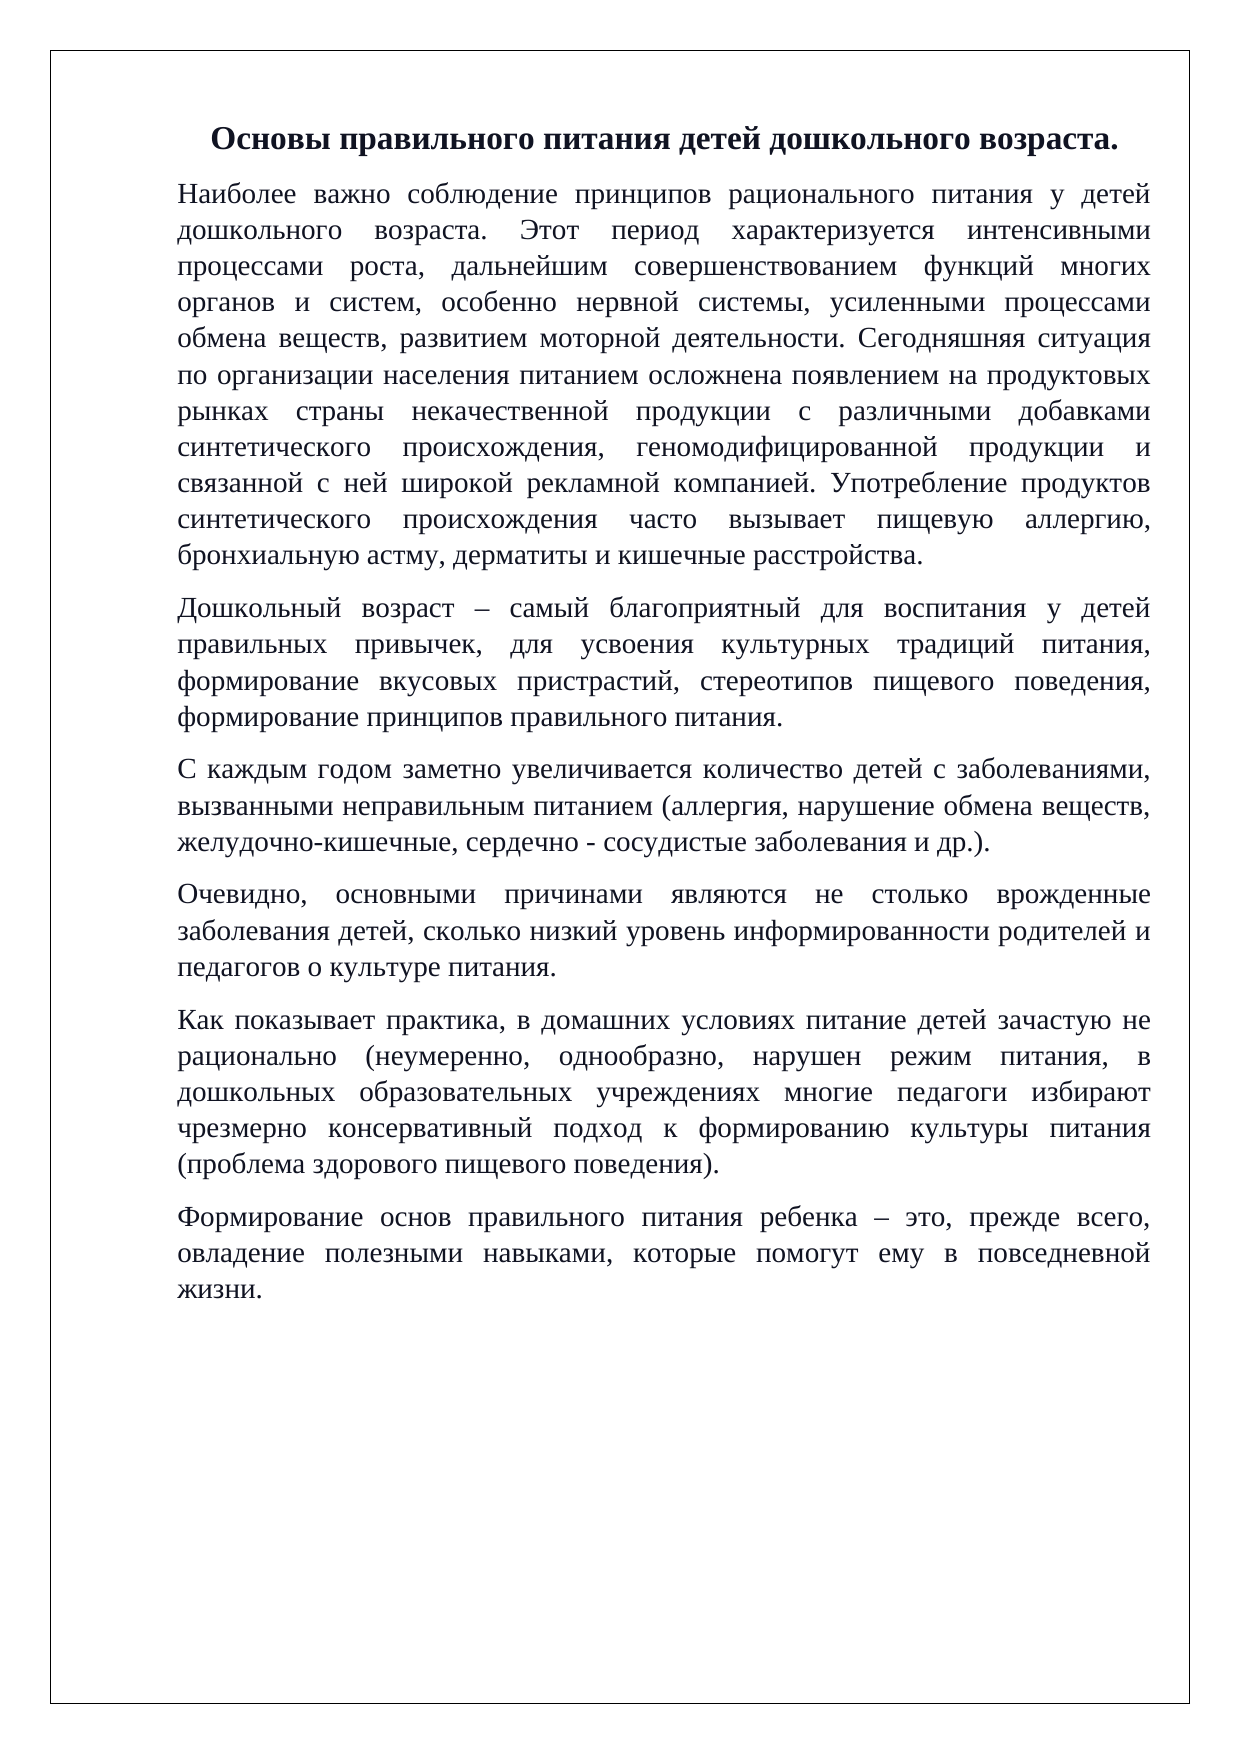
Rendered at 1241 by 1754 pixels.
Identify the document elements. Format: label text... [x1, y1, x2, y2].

text Очевидно, основными причинами являются не столько врожденные заболевания детей, сколько низкий уровень информированности родителей и педагогов о культуре питания. [177, 877, 1152, 982]
text Основы правильного питания детей дошкольного возраста. [177, 118, 1152, 156]
text Дошкольный возраст – самый благоприятный для воспитания у детей правильных привычек, для усвоения культурных традиций питания, формирование вкусовых пристрастий, стереотипов пищевого поведения, формирование принципов правильного питания. [177, 590, 1152, 732]
text С каждым годом заметно увеличивается количество детей с заболеваниями, вызванными неправильным питанием (аллергия, нарушение обмена веществ, желудочно-кишечные, сердечно - сосудистые заболевания и др.). [177, 752, 1152, 857]
text Наиболее важно соблюдение принципов рационального питания у детей дошкольного возраста. Этот период характеризуется интенсивными процессами роста, дальнейшим совершенствованием функций многих органов и систем, особенно нервной системы, усиленными процессами обмена веществ, развитием моторной деятельности. Сегодняшняя ситуация по организации населения питанием осложнена появлением на продуктовых рынках страны некачественной продукции с различными добавками синтетического происхождения, геномодифицированной продукции и связанной с ней широкой рекламной компанией. Употребление продуктов синтетического происхождения часто вызывает пищевую аллергию, бронхиальную астму, дерматиты и кишечные расстройства. [177, 176, 1152, 571]
text Формирование основ правильного питания ребенка – это, прежде всего, овладение полезными навыками, которые помогут ему в повседневной жизни. [177, 1199, 1152, 1305]
text Как показывает практика, в домашних условиях питание детей зачастую не рационально (неумеренно, однообразно, нарушен режим питания, в дошкольных образовательных учреждениях многие педагоги избирают чрезмерно консервативный подход к формированию культуры питания (проблема здорового пищевого поведения). [177, 1002, 1152, 1180]
